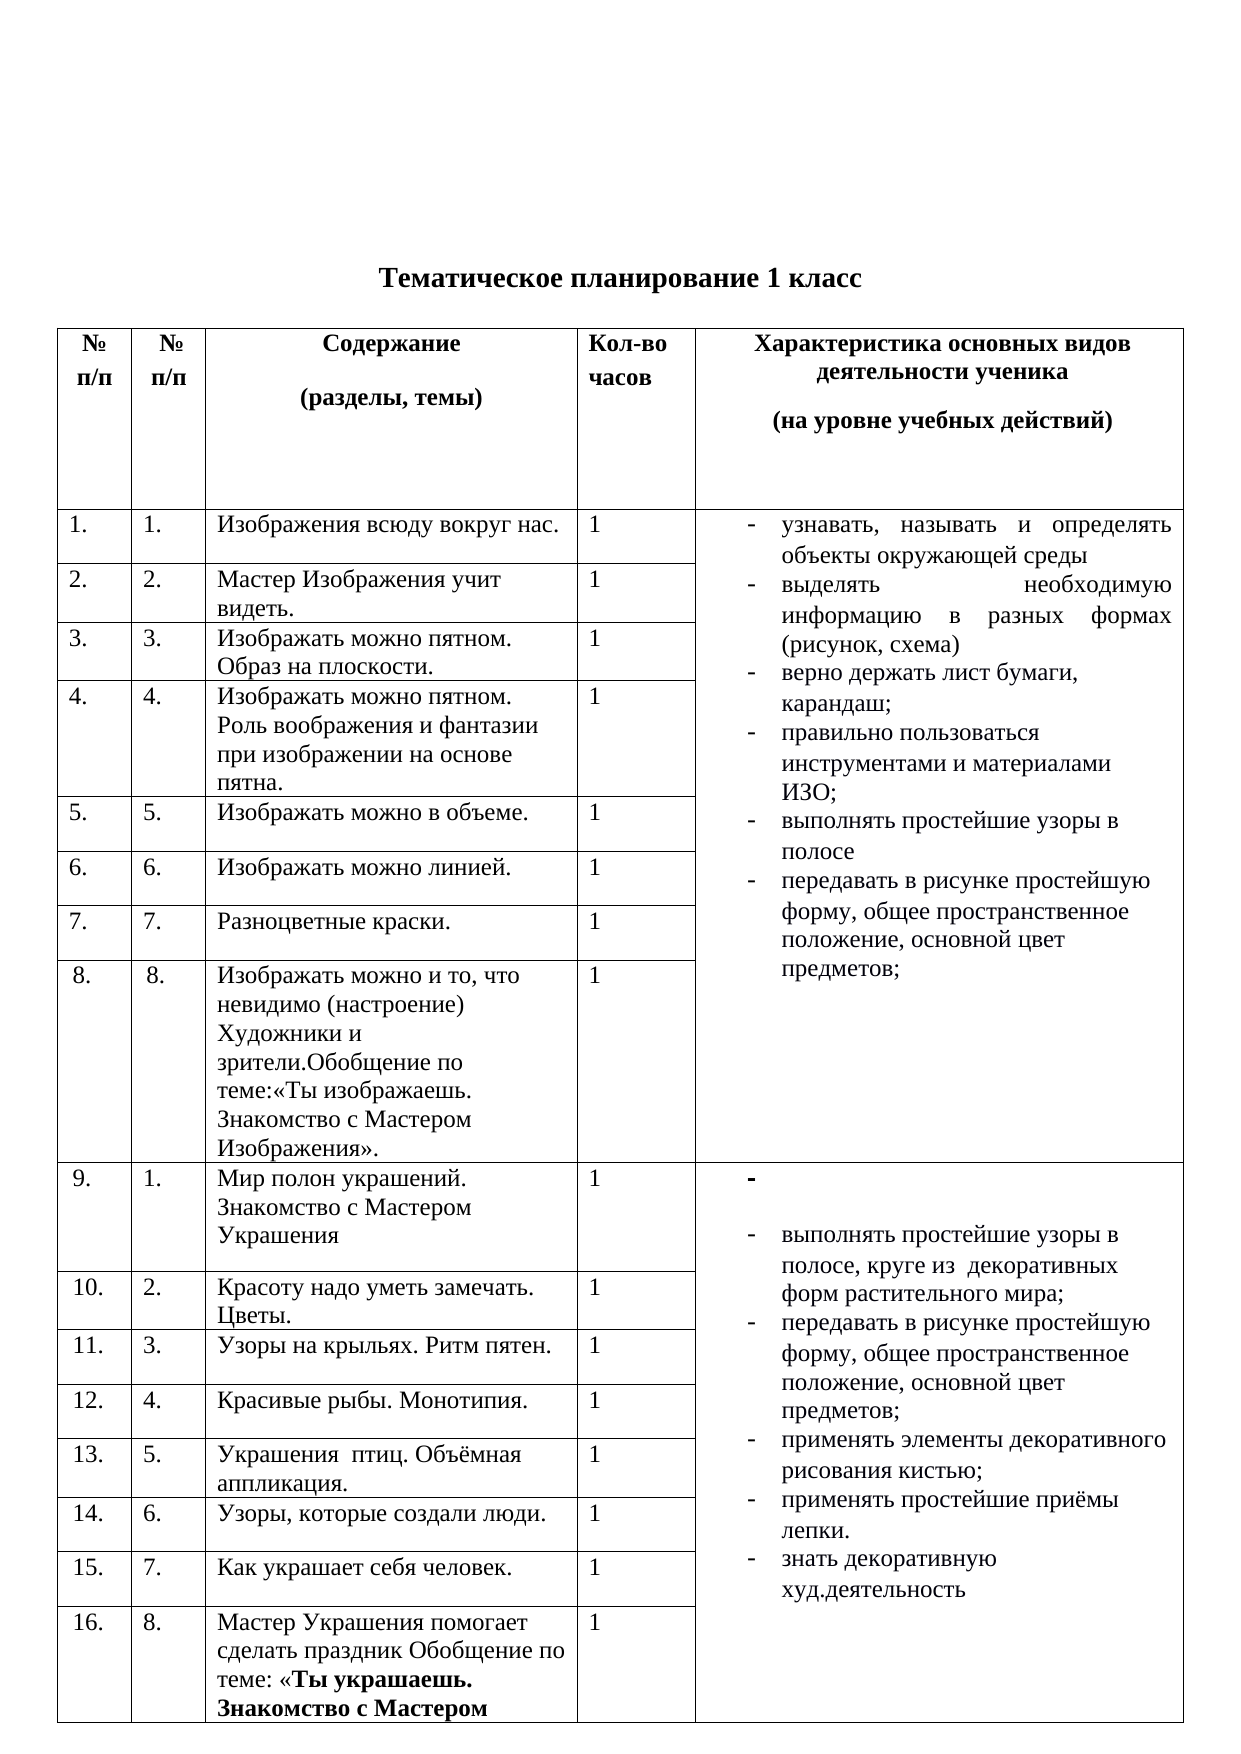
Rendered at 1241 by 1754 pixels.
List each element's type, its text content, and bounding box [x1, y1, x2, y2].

table_cell Разноцветные краски. [206, 906, 577, 959]
table_cell [132, 1552, 205, 1606]
table_header Кол-во часов [578, 329, 695, 508]
table_cell 1 [578, 681, 695, 796]
table_cell Мастер Изображения учит видеть. [206, 564, 577, 622]
table_cell [132, 623, 205, 680]
table_cell [132, 797, 205, 851]
table_cell [132, 1330, 205, 1384]
table_cell 1 [578, 961, 695, 1162]
table_cell 1 [578, 1163, 695, 1271]
table_cell Как украшает себя человек. [206, 1552, 577, 1606]
table_cell [132, 564, 205, 622]
table_cell Мир полон украшений. Знакомство с Мастером Украшения [206, 1163, 577, 1271]
table_cell [132, 510, 205, 563]
table_cell [132, 681, 205, 796]
table_cell 11. [58, 1330, 131, 1384]
table_cell 1 [578, 1552, 695, 1606]
table_cell Изображать можно пятном. Образ на плоскости. [206, 623, 577, 680]
table_cell [58, 797, 131, 851]
table_header Содержание (разделы, темы) [206, 329, 577, 508]
table_cell 1 [578, 1607, 695, 1722]
table_cell 8. [132, 961, 205, 1162]
table_cell [132, 1163, 205, 1271]
table_header № п/п [132, 329, 205, 508]
table_cell Красоту надо уметь замечать. Цветы. [206, 1272, 577, 1329]
table_cell 1 [578, 906, 695, 959]
table_cell 1 [578, 510, 695, 563]
table_cell Узоры, которые создали люди. [206, 1498, 577, 1551]
table_cell узнавать, называть и определять объекты окружающей среды выделять необходимую информацию в разных формах (рисунок, схема) верно держать лист бумаги, карандаш; правильно пользоваться инструментами и материалами ИЗО; выполнять простейшие узоры в полосе передавать в рисунке простейшую форму, общее пространственное положение, основной цвет предметов; [696, 510, 1183, 1162]
table_cell Изображать можно пятном. Роль воображения и фантазии при изображении на основе пятна. [206, 681, 577, 796]
table_cell выполнять простейшие узоры в полосе, круге из декоративных форм растительного мира; передавать в рисунке простейшую форму, общее пространственное положение, основной цвет предметов; применять элементы декоративного рисования кистью; применять простейшие приёмы лепки. знать декоративную худ.деятельность [696, 1163, 1183, 1722]
table_cell Изображать можно в объеме. [206, 797, 577, 851]
table_cell [132, 1272, 205, 1329]
text Тематическое планирование 1 класс [75, 260, 1165, 294]
table_cell 1 [578, 797, 695, 851]
table_cell Изображать можно линией. [206, 852, 577, 905]
table_cell [58, 564, 131, 622]
table_cell 1 [578, 1330, 695, 1384]
table_cell [58, 623, 131, 680]
table_cell 1 [578, 852, 695, 905]
table_cell Узоры на крыльях. Ритм пятен. [206, 1330, 577, 1384]
table_cell 1 [578, 1272, 695, 1329]
table_cell [132, 1439, 205, 1497]
table_cell [132, 1498, 205, 1551]
table_cell 12. [58, 1385, 131, 1438]
table_cell [58, 852, 131, 905]
table_cell 8. [58, 961, 131, 1162]
table_cell 10. [58, 1272, 131, 1329]
table_cell Украшения птиц. Объёмная аппликация. [206, 1439, 577, 1497]
table_cell [132, 1385, 205, 1438]
table_cell Красивые рыбы. Монотипия. [206, 1385, 577, 1438]
table_cell 16. [58, 1607, 131, 1722]
table_cell 1 [578, 1498, 695, 1551]
table_header № п/п [58, 329, 131, 508]
table_cell 1 [578, 1385, 695, 1438]
table_cell 1 [578, 1439, 695, 1497]
table_cell [58, 681, 131, 796]
table_cell [132, 906, 205, 959]
table_cell [132, 852, 205, 905]
table_cell [132, 1607, 205, 1722]
table_cell 1 [578, 623, 695, 680]
table_cell Изображения всюду вокруг нас. [206, 510, 577, 563]
table_cell 13. [58, 1439, 131, 1497]
table_cell [58, 510, 131, 563]
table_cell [206, 1607, 577, 1722]
table_cell 9. [58, 1163, 131, 1271]
table_cell 15. [58, 1552, 131, 1606]
table_cell Изображать можно и то, что невидимо (настроение) Художники и зрители.Обобщение по теме:«Ты изображаешь. Знакомство с Мастером Изображения». [206, 961, 577, 1162]
table_cell 1 [578, 564, 695, 622]
table_header Характеристика основных видов деятельности ученика (на уровне учебных действий) [696, 329, 1183, 508]
table_cell [58, 906, 131, 959]
table_cell 14. [58, 1498, 131, 1551]
